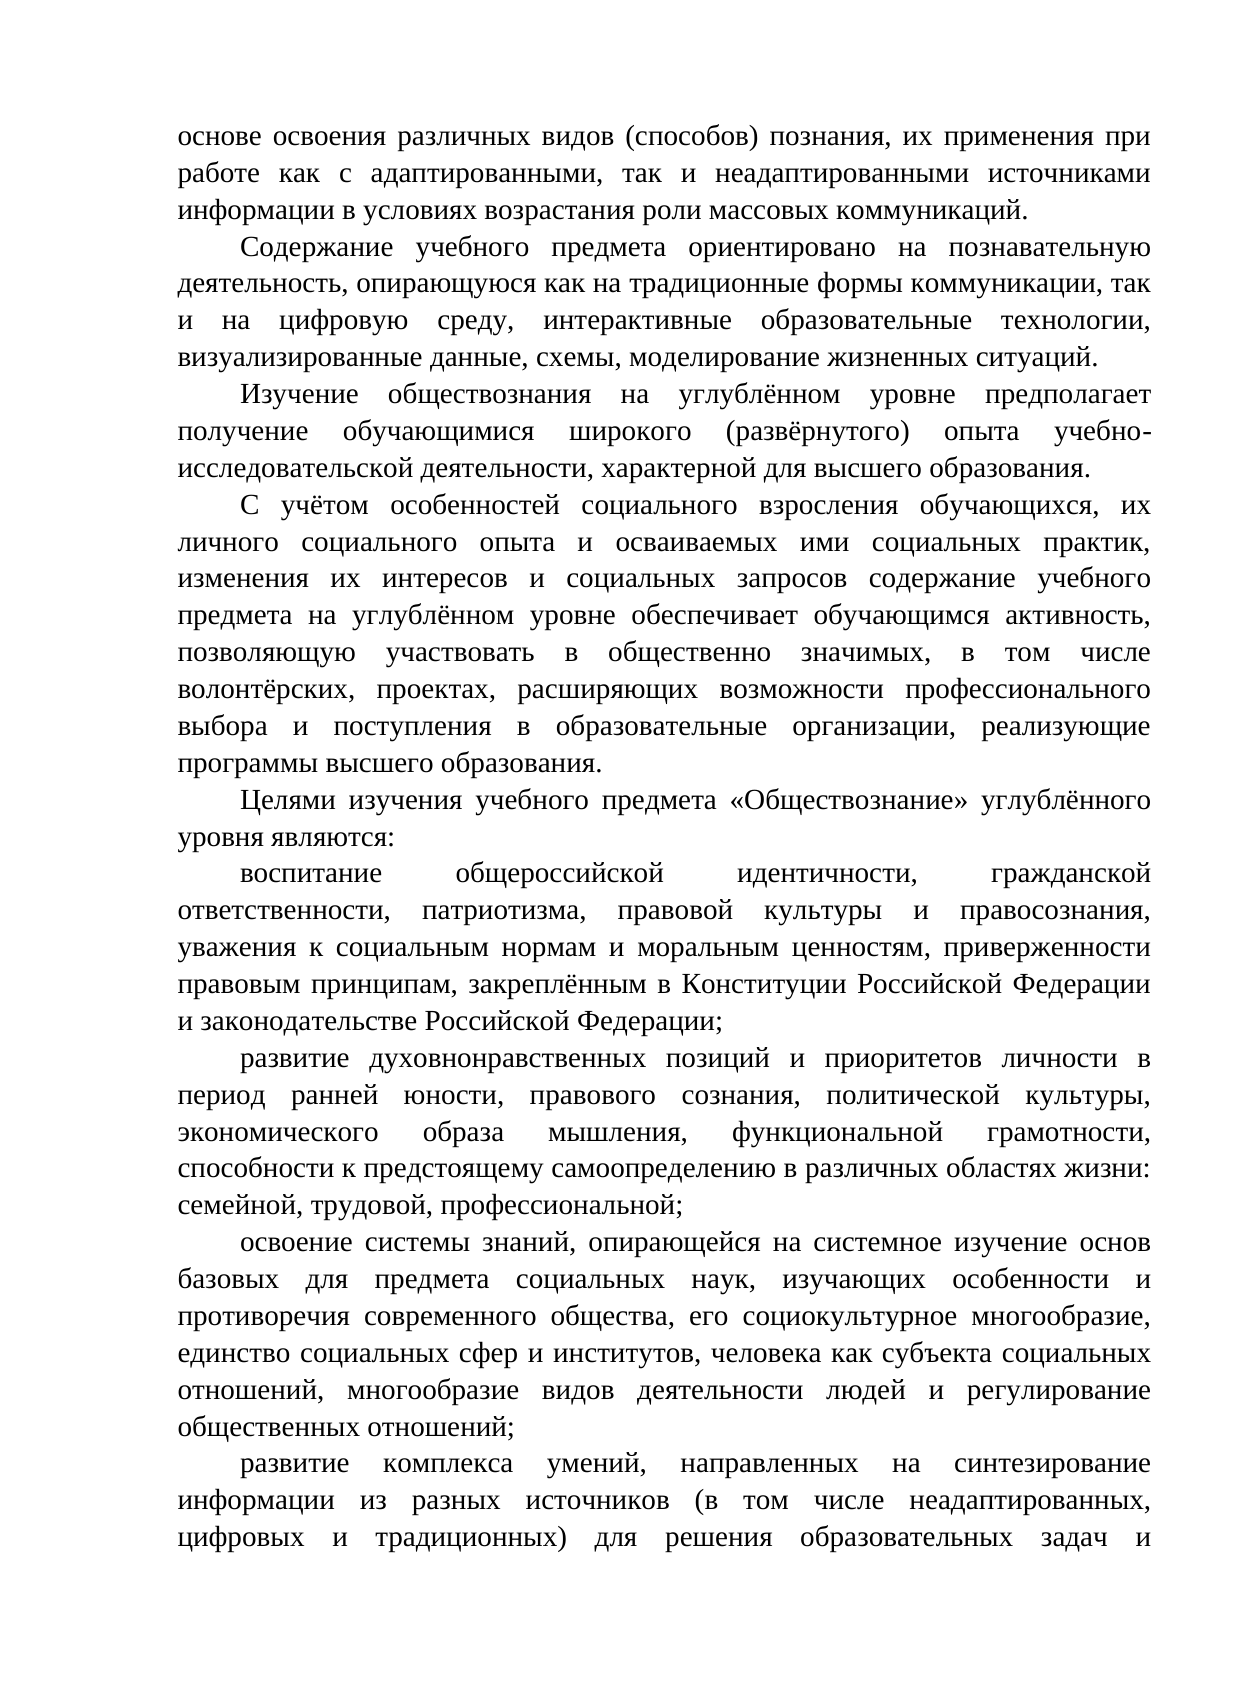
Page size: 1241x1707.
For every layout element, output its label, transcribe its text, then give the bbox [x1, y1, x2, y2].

text Содержание учебного предмета ориентировано на познавательную деятельность, опирающуюся как на традиционные формы коммуникации, так и на цифровую среду, интерактивные образовательные технологии, визуализированные данные, схемы, моделирование жизненных ситуаций. [177, 229, 1152, 373]
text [177, 118, 1152, 225]
text Целями изучения учебного предмета «Обществознание» углублённого уровня являются: [177, 782, 1152, 852]
text Изучение обществознания на углублённом уровне предполагает получение обучающимися широкого (развёрнутого) опыта учебно­исследовательской деятельности, характерной для высшего образования. [177, 376, 1152, 483]
text освоение системы знаний, опирающейся на системное изучение основ базовых для предмета социальных наук, изучающих особенности и противоречия современного общества, его социокультурное многообразие, единство социальных сфер и институтов, человека как субъекта социальных отношений, многообразие видов деятельности людей и регулирование общественных отношений; [177, 1224, 1152, 1442]
text воспитание общероссийской идентичности, гражданской ответственности, патриотизма, правовой культуры и правосознания, уважения к социальным нормам и моральным ценностям, приверженности правовым принципам, закреплённым в Конституции Российской Федерации и законодательстве Российской Федерации; [177, 856, 1152, 1037]
text развитие духовно­нравственных позиций и приоритетов личности в период ранней юности, правового сознания, политической культуры, экономического образа мышления, функциональной грамотности, способности к предстоящему самоопределению в различных областях жизни: семейной, трудовой, профессиональной; [177, 1040, 1152, 1221]
text С учётом особенностей социального взросления обучающихся, их личного социального опыта и осваиваемых ими социальных практик, изменения их интересов и социальных запросов содержание учебного предмета на углублённом уровне обеспечивает обучающимся активность, позволяющую участвовать в общественно значимых, в том числе волонтёрских, проектах, расширяющих возможности профессионального выбора и поступления в образовательные организации, реализующие программы высшего образования. [177, 487, 1152, 778]
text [177, 1446, 1152, 1553]
